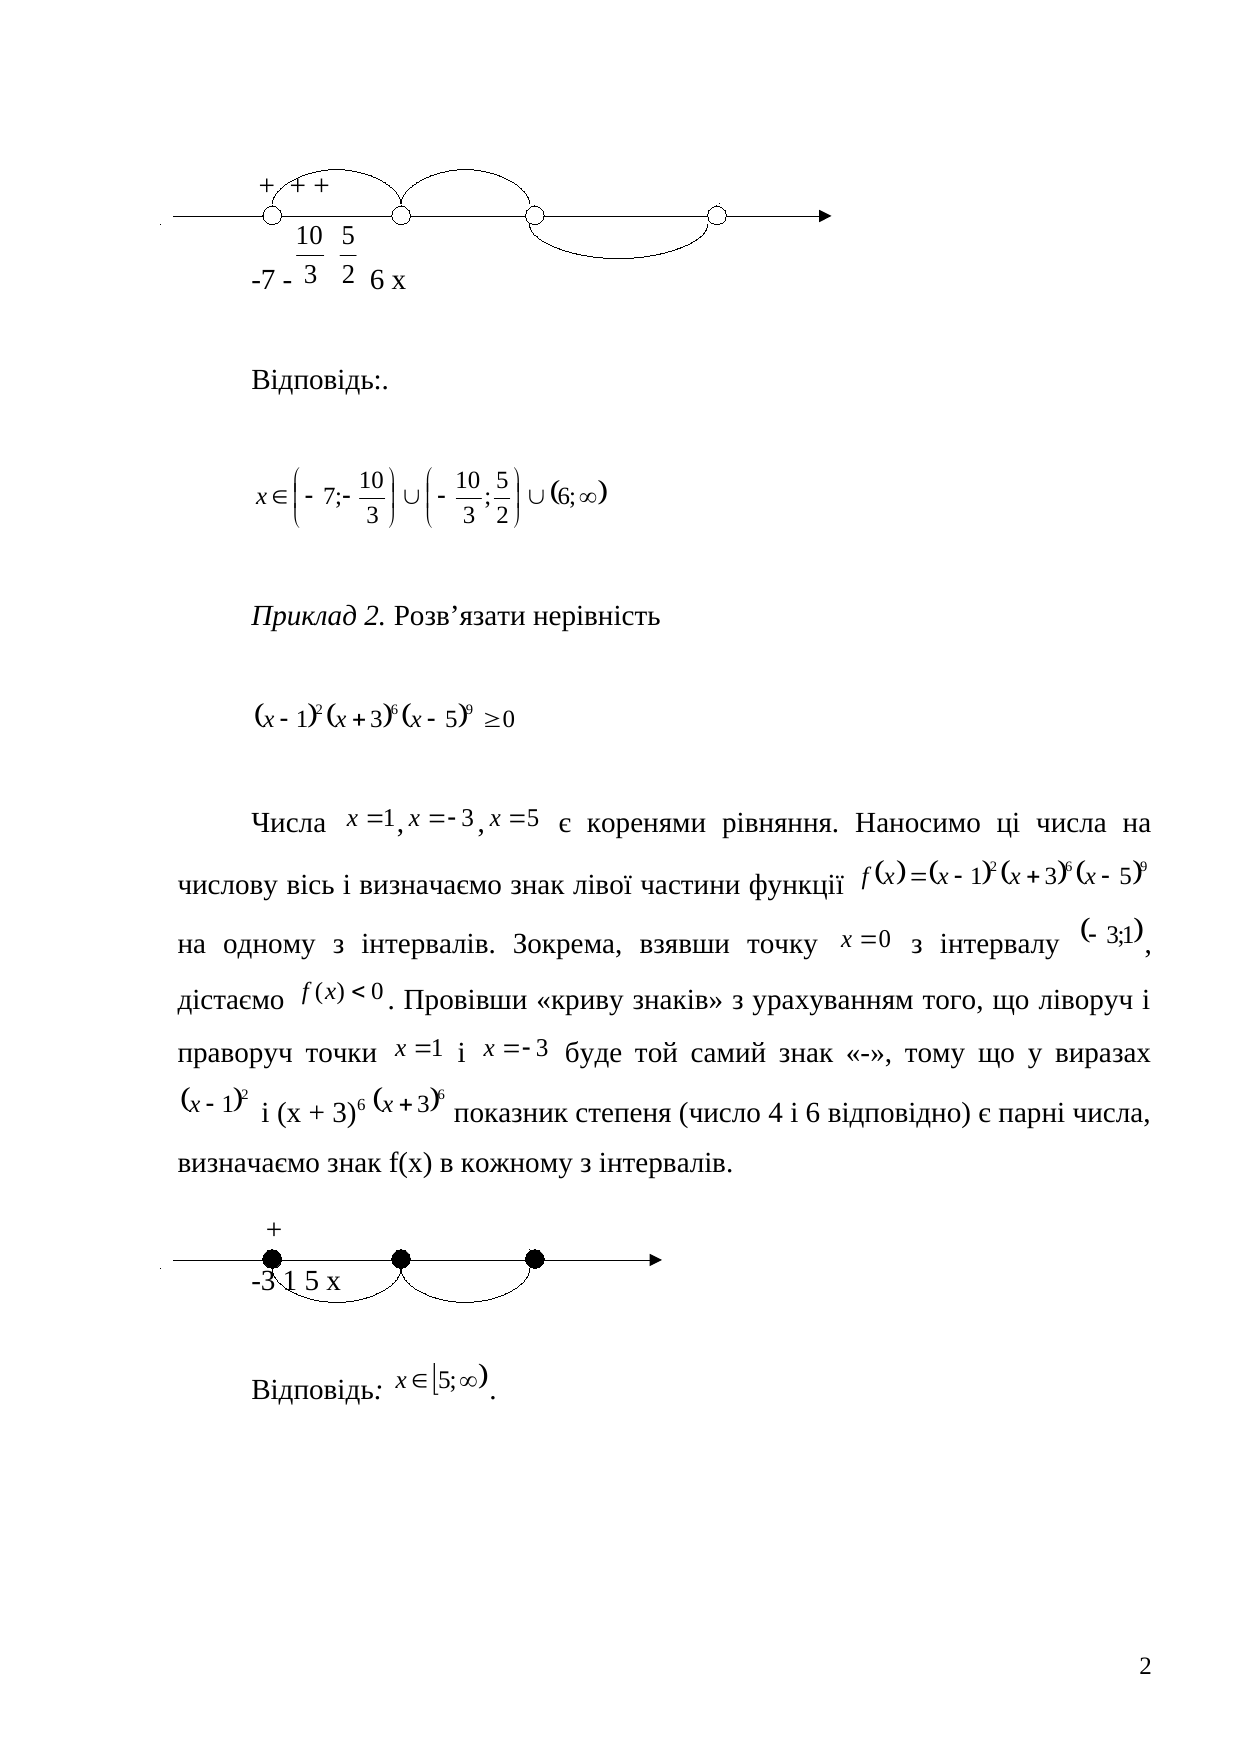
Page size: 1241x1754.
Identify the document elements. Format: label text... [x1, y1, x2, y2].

text + + + [177, 168, 1152, 202]
text -3 1 5 x [177, 1263, 1152, 1296]
text + [177, 1212, 1152, 1246]
text Числа ,, є коренями рівняння. Наносимо ці числа на числову вісь і визначаємо знак лівої частини функції на одному з інтервалів. Зокрема, взявши точку з інтервалу , дістаємо . Провівши «криву знаків» з урахуванням того, що ліворуч і праворуч точки і буде той самий знак «-», тому що у виразах і (х + 3)6 показник степеня (число 4 і 6 відповідно) є парні числа, визначаємо знак f(x) в кожному з інтервалів. [177, 803, 1152, 1179]
text Відповідь:. [177, 362, 1152, 396]
text -7 - 6 x [177, 219, 1152, 295]
text Відповідь: . [177, 1363, 1152, 1406]
text Приклад 2. Розв’язати нерівність [177, 598, 1152, 632]
